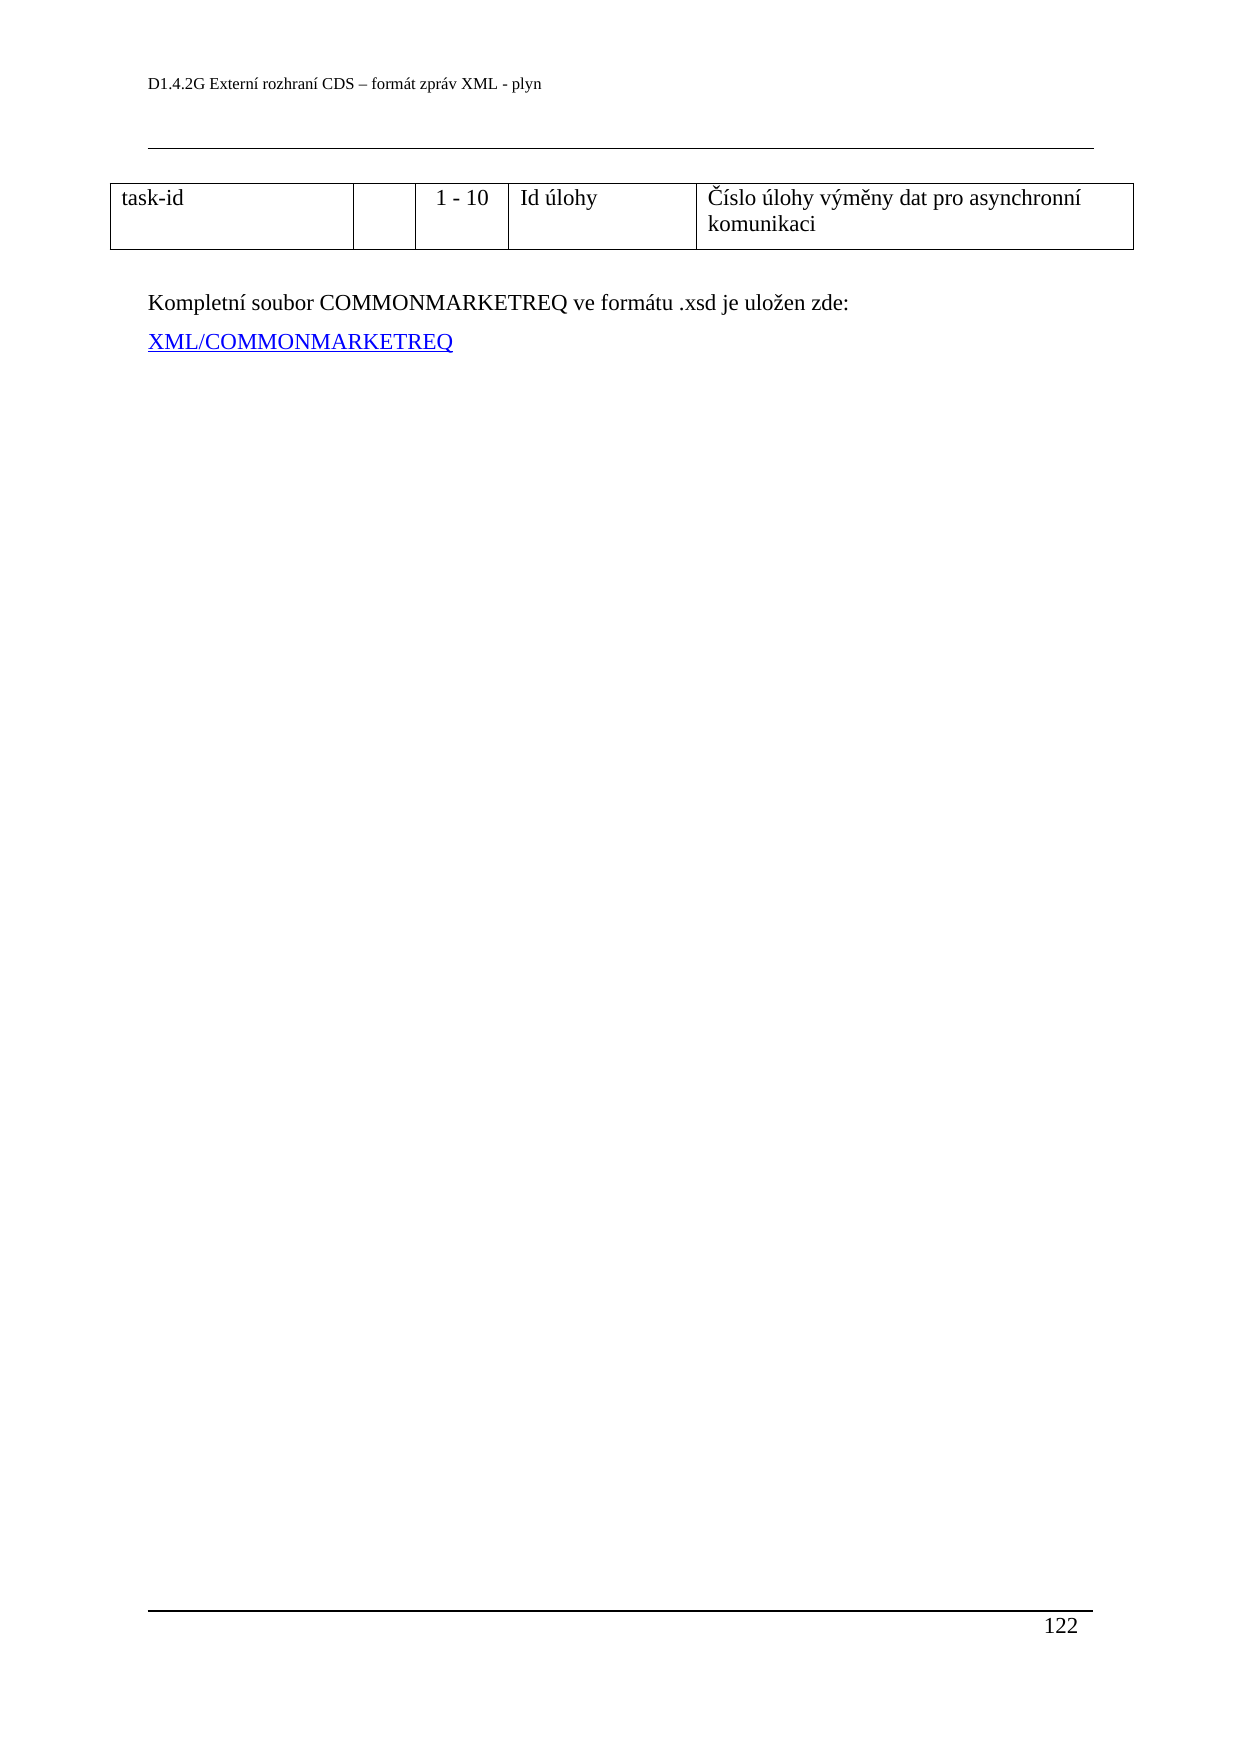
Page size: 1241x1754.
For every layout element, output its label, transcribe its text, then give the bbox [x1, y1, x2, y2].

text XML/COMMONMARKETREQ [148, 328, 1092, 354]
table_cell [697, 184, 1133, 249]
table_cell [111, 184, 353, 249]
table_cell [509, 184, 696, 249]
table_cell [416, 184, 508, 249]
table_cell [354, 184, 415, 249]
text Kompletní soubor COMMONMARKETREQ ve formátu .xsd je uložen zde: [148, 289, 1092, 315]
